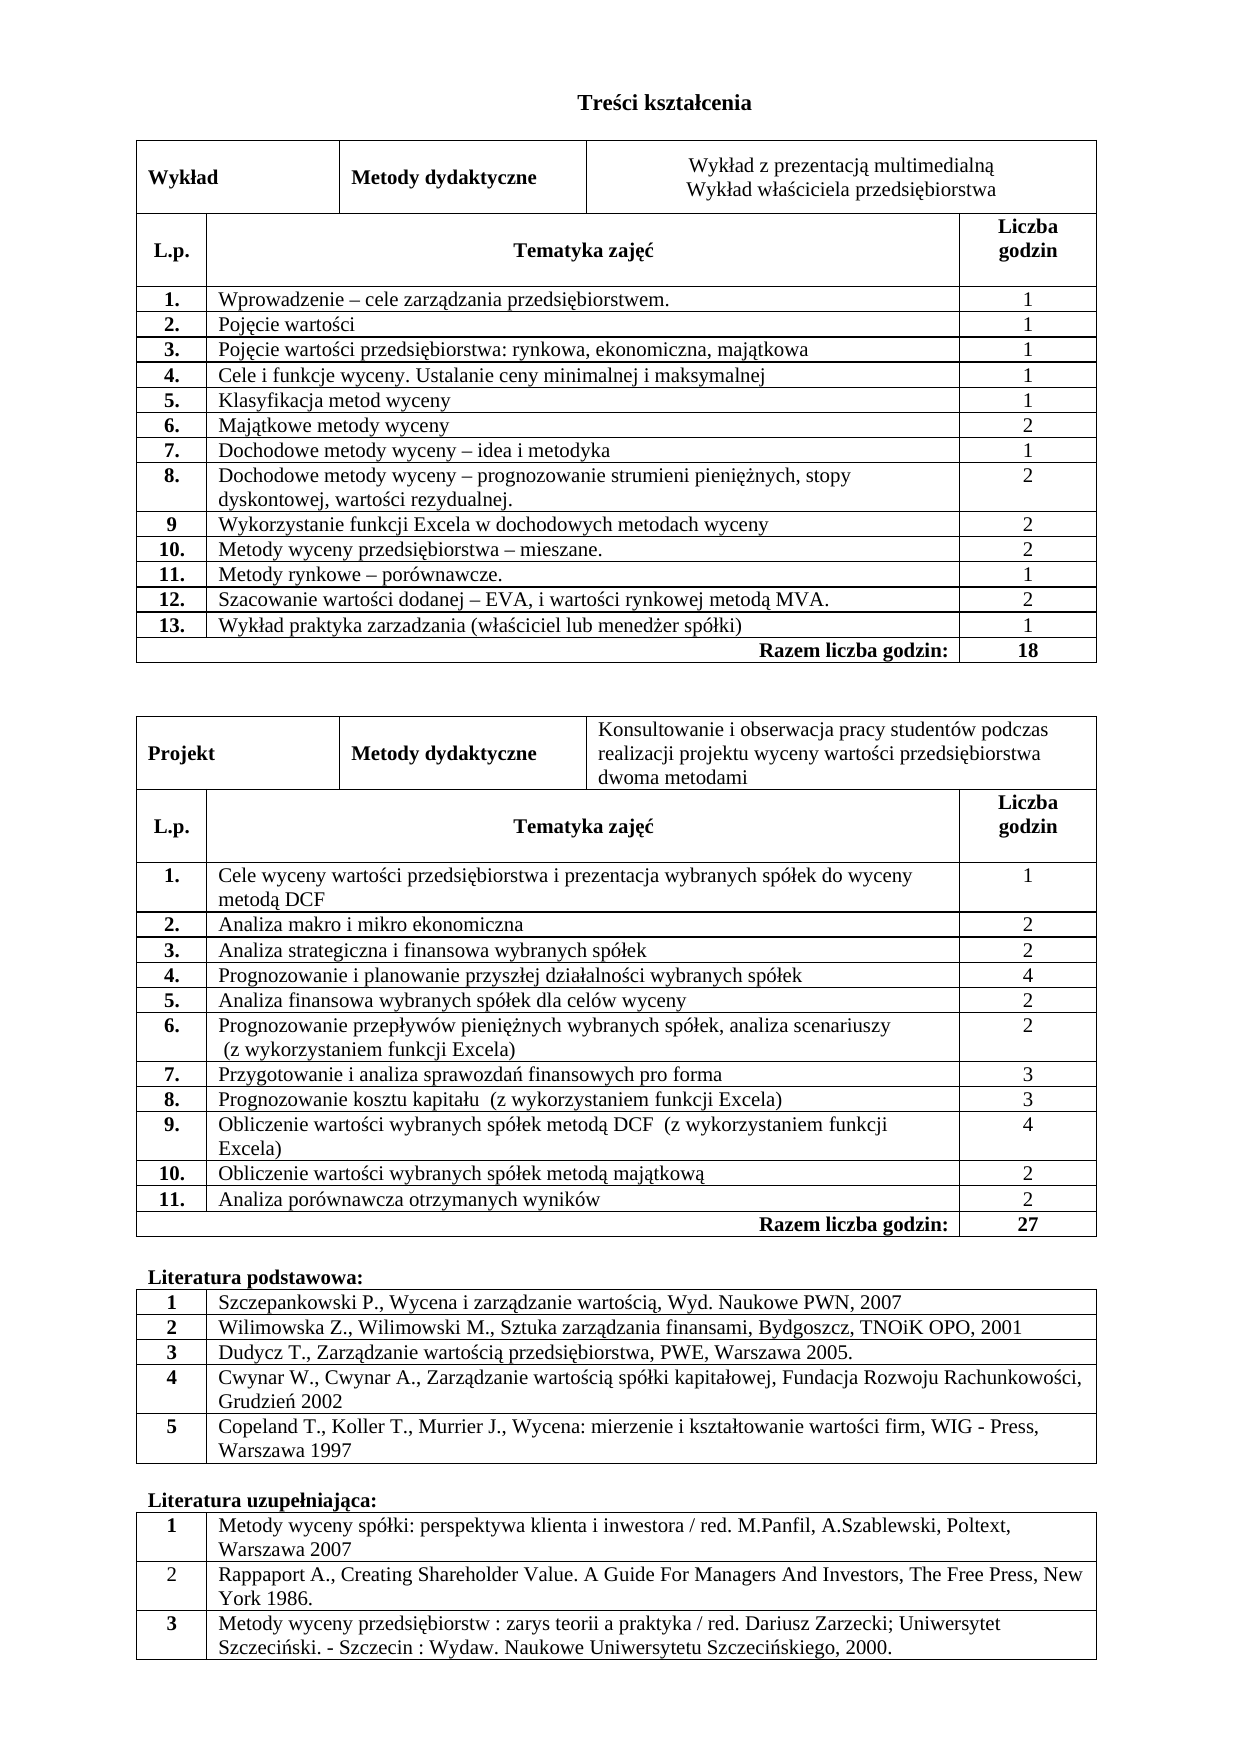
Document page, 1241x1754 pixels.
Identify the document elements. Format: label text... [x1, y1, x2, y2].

table_cell 4 [960, 1112, 1096, 1160]
table_cell 1 [960, 438, 1096, 462]
table_cell 3. [137, 338, 206, 361]
table_cell 2 [960, 537, 1096, 561]
table_cell 1 [960, 388, 1096, 412]
table_cell Rappaport A., Creating Shareholder Value. A Guide For Managers And Investors, The Free Press, New York 1986. [207, 1562, 1096, 1610]
table_cell Razem liczba godzin: [137, 1212, 959, 1236]
table_cell Liczba godzin [960, 790, 1096, 862]
table_cell 2 [960, 988, 1096, 1012]
table_cell 3 [960, 1087, 1096, 1111]
text Literatura uzupełniająca: [148, 1487, 1181, 1512]
table_cell Copeland T., Koller T., Murrier J., Wycena: mierzenie i kształtowanie wartości firm, WIG - Press, Warszawa 1997 [207, 1414, 1096, 1462]
table_header Wykład [137, 141, 339, 213]
table_cell Klasyfikacja metod wyceny [207, 388, 959, 412]
table_cell 7. [137, 438, 206, 462]
table_cell Wykład praktyka zarzadzania (właściciel lub menedżer spółki) [207, 613, 959, 637]
table_cell 2. [137, 312, 206, 336]
table_cell Cele wyceny wartości przedsiębiorstwa i prezentacja wybranych spółek do wyceny metodą DCF [207, 863, 959, 911]
table_cell 1 [960, 338, 1096, 361]
table_cell 2. [137, 913, 206, 936]
table_cell Metody wyceny przedsiębiorstw : zarys teorii a praktyka / red. Dariusz Zarzecki; Uniwersytet Szczeciński. - Szczecin : Wydaw. Naukowe Uniwersytetu Szczecińskiego, 2000. [207, 1611, 1096, 1659]
table_cell L.p. [137, 790, 206, 862]
table_cell 2 [960, 1161, 1096, 1185]
table_cell Szacowanie wartości dodanej – EVA, i wartości rynkowej metodą MVA. [207, 588, 959, 611]
table_cell 4 [137, 1365, 206, 1413]
table_cell 13. [137, 613, 206, 637]
table_header Projekt [137, 717, 339, 789]
table_cell 11. [137, 1186, 206, 1211]
table_cell 8. [137, 463, 206, 511]
table_cell Pojęcie wartości przedsiębiorstwa: rynkowa, ekonomiczna, majątkowa [207, 338, 959, 361]
table_cell 3. [137, 938, 206, 962]
table_cell 6. [137, 413, 206, 437]
table_cell Analiza strategiczna i finansowa wybranych spółek [207, 938, 959, 962]
text Literatura podstawowa: [148, 1265, 1181, 1289]
table_cell 27 [960, 1212, 1096, 1236]
table_cell 2 [960, 463, 1096, 511]
table_cell Wprowadzenie – cele zarządzania przedsiębiorstwem. [207, 287, 959, 311]
table_cell 2 [960, 413, 1096, 437]
table_header Szczepankowski P., Wycena i zarządzanie wartością, Wyd. Naukowe PWN, 2007 [207, 1290, 1096, 1314]
table_cell 2 [960, 1186, 1096, 1211]
table_cell 2 [137, 1562, 206, 1610]
table_cell 1. [137, 287, 206, 311]
table_cell 5 [137, 1414, 206, 1462]
table_cell 3 [960, 1062, 1096, 1086]
table_cell Tematyka zajęć [207, 790, 959, 862]
table_cell 5. [137, 388, 206, 412]
table_cell Prognozowanie przepływów pieniężnych wybranych spółek, analiza scenariuszy (z wykorzystaniem funkcji Excela) [207, 1013, 959, 1061]
table_cell Analiza finansowa wybranych spółek dla celów wyceny [207, 988, 959, 1012]
table_cell 7. [137, 1062, 206, 1086]
table_cell 5. [137, 988, 206, 1012]
table_cell 9 [137, 512, 206, 536]
table_cell Dudycz T., Zarządzanie wartością przedsiębiorstwa, PWE, Warszawa 2005. [207, 1340, 1096, 1364]
table_cell 4 [960, 963, 1096, 987]
table_cell Metody rynkowe – porównawcze. [207, 562, 959, 586]
table_cell 10. [137, 1161, 206, 1185]
table_cell Analiza makro i mikro ekonomiczna [207, 913, 959, 936]
table_cell Dochodowe metody wyceny – idea i metodyka [207, 438, 959, 462]
table_cell 11. [137, 562, 206, 586]
table_cell 2 [137, 1315, 206, 1339]
table_cell 1 [960, 613, 1096, 637]
table_header Metody wyceny spółki: perspektywa klienta i inwestora / red. M.Panfil, A.Szablewski, Poltext, Warszawa 2007 [207, 1513, 1096, 1561]
table_cell Dochodowe metody wyceny – prognozowanie strumieni pieniężnych, stopy dyskontowej, wartości rezydualnej. [207, 463, 959, 511]
table_cell Razem liczba godzin: [137, 638, 959, 662]
table_cell Obliczenie wartości wybranych spółek metodą DCF (z wykorzystaniem funkcji Excela) [207, 1112, 959, 1160]
table_cell 2 [960, 913, 1096, 936]
table_cell 10. [137, 537, 206, 561]
table_cell Wykorzystanie funkcji Excela w dochodowych metodach wyceny [207, 512, 959, 536]
table_cell Wilimowska Z., Wilimowski M., Sztuka zarządzania finansami, Bydgoszcz, TNOiK OPO, 2001 [207, 1315, 1096, 1339]
table_header 1 [137, 1513, 206, 1561]
table_cell 2 [960, 938, 1096, 962]
table_cell 4. [137, 963, 206, 987]
table_cell 1 [960, 863, 1096, 911]
table_cell Analiza porównawcza otrzymanych wyników [207, 1186, 959, 1211]
table_cell 1 [960, 363, 1096, 387]
table_header Konsultowanie i obserwacja pracy studentów podczas realizacji projektu wyceny wartości przedsiębiorstwa dwoma metodami [587, 717, 1096, 789]
table_cell Cele i funkcje wyceny. Ustalanie ceny minimalnej i maksymalnej [207, 363, 959, 387]
table_cell 2 [960, 588, 1096, 611]
table_cell 4. [137, 363, 206, 387]
table_header Metody dydaktyczne [340, 141, 586, 213]
table_cell 6. [137, 1013, 206, 1061]
table_cell 3 [137, 1340, 206, 1364]
table_cell Tematyka zajęć [207, 214, 959, 286]
table_cell Liczba godzin [960, 214, 1096, 286]
table_cell 8. [137, 1087, 206, 1111]
table_header Metody dydaktyczne [340, 717, 586, 789]
table_cell 12. [137, 588, 206, 611]
table_cell Prognozowanie i planowanie przyszłej działalności wybranych spółek [207, 963, 959, 987]
table_cell Przygotowanie i analiza sprawozdań finansowych pro forma [207, 1062, 959, 1086]
table_header 1 [137, 1290, 206, 1314]
table_cell L.p. [137, 214, 206, 286]
table_cell 18 [960, 638, 1096, 662]
table_cell 1 [960, 562, 1096, 586]
table_header Wykład z prezentacją multimedialną Wykład właściciela przedsiębiorstwa [587, 141, 1096, 213]
table_cell Pojęcie wartości [207, 312, 959, 336]
table_cell Obliczenie wartości wybranych spółek metodą majątkową [207, 1161, 959, 1185]
table_cell 2 [960, 1013, 1096, 1061]
table_cell 1 [960, 287, 1096, 311]
table_cell 2 [960, 512, 1096, 536]
table_cell 3 [137, 1611, 206, 1659]
table_cell Cwynar W., Cwynar A., Zarządzanie wartością spółki kapitałowej, Fundacja Rozwoju Rachunkowości, Grudzień 2002 [207, 1365, 1096, 1413]
table_cell Majątkowe metody wyceny [207, 413, 959, 437]
table_cell Prognozowanie kosztu kapitału (z wykorzystaniem funkcji Excela) [207, 1087, 959, 1111]
text Treści kształcenia [148, 89, 1181, 115]
table_cell Metody wyceny przedsiębiorstwa – mieszane. [207, 537, 959, 561]
table_cell 9. [137, 1112, 206, 1160]
table_cell 1 [960, 312, 1096, 336]
table_cell 1. [137, 863, 206, 911]
